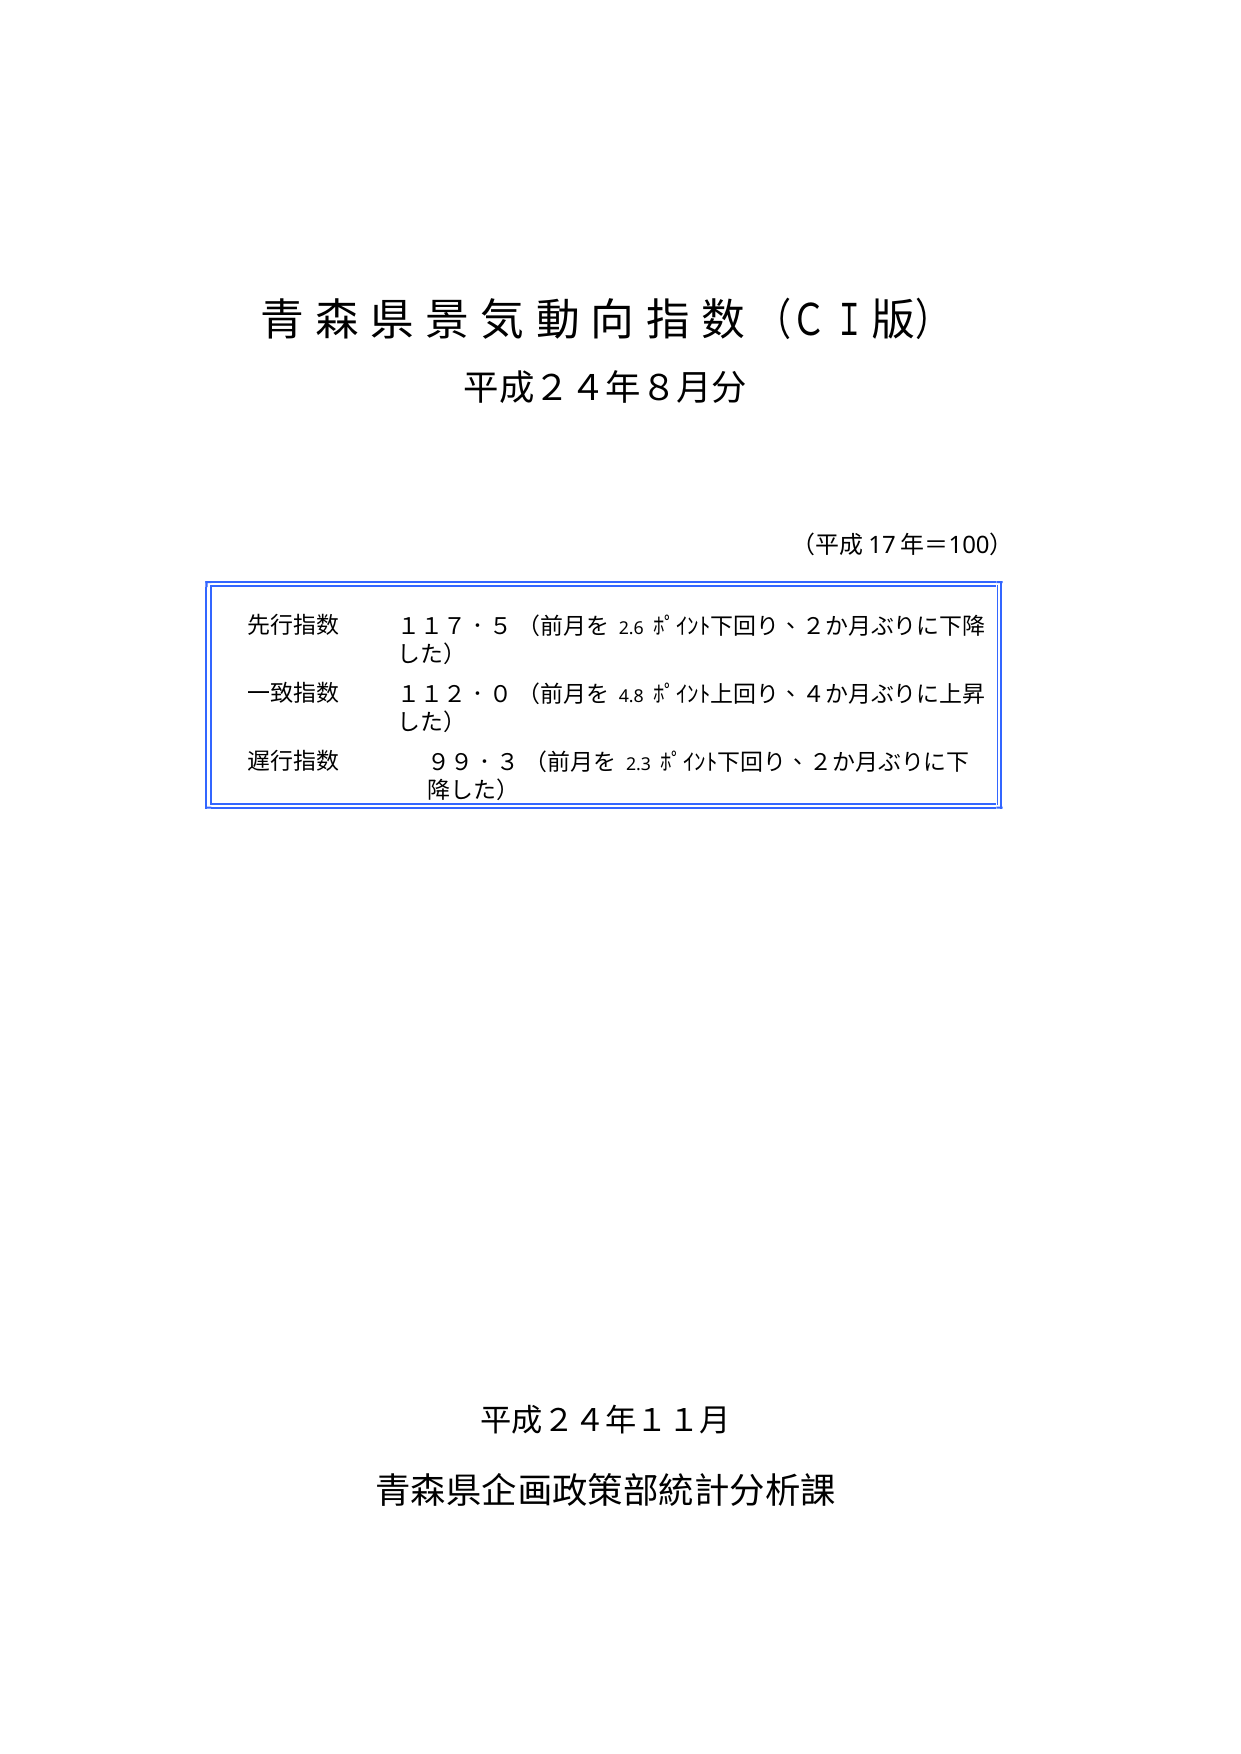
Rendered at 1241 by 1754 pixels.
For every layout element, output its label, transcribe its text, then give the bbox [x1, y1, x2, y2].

text 青 森 県 景 気 動 向 指 数 （Ｃ Ｉ 版） [133, 288, 1078, 348]
text 青森県企画政策部統計分析課 [133, 1465, 1078, 1513]
text 平成２４年８月分 [133, 362, 1078, 410]
text （平成17年＝100） [791, 528, 1159, 561]
text 平成２４年１１月 [133, 1397, 1078, 1440]
